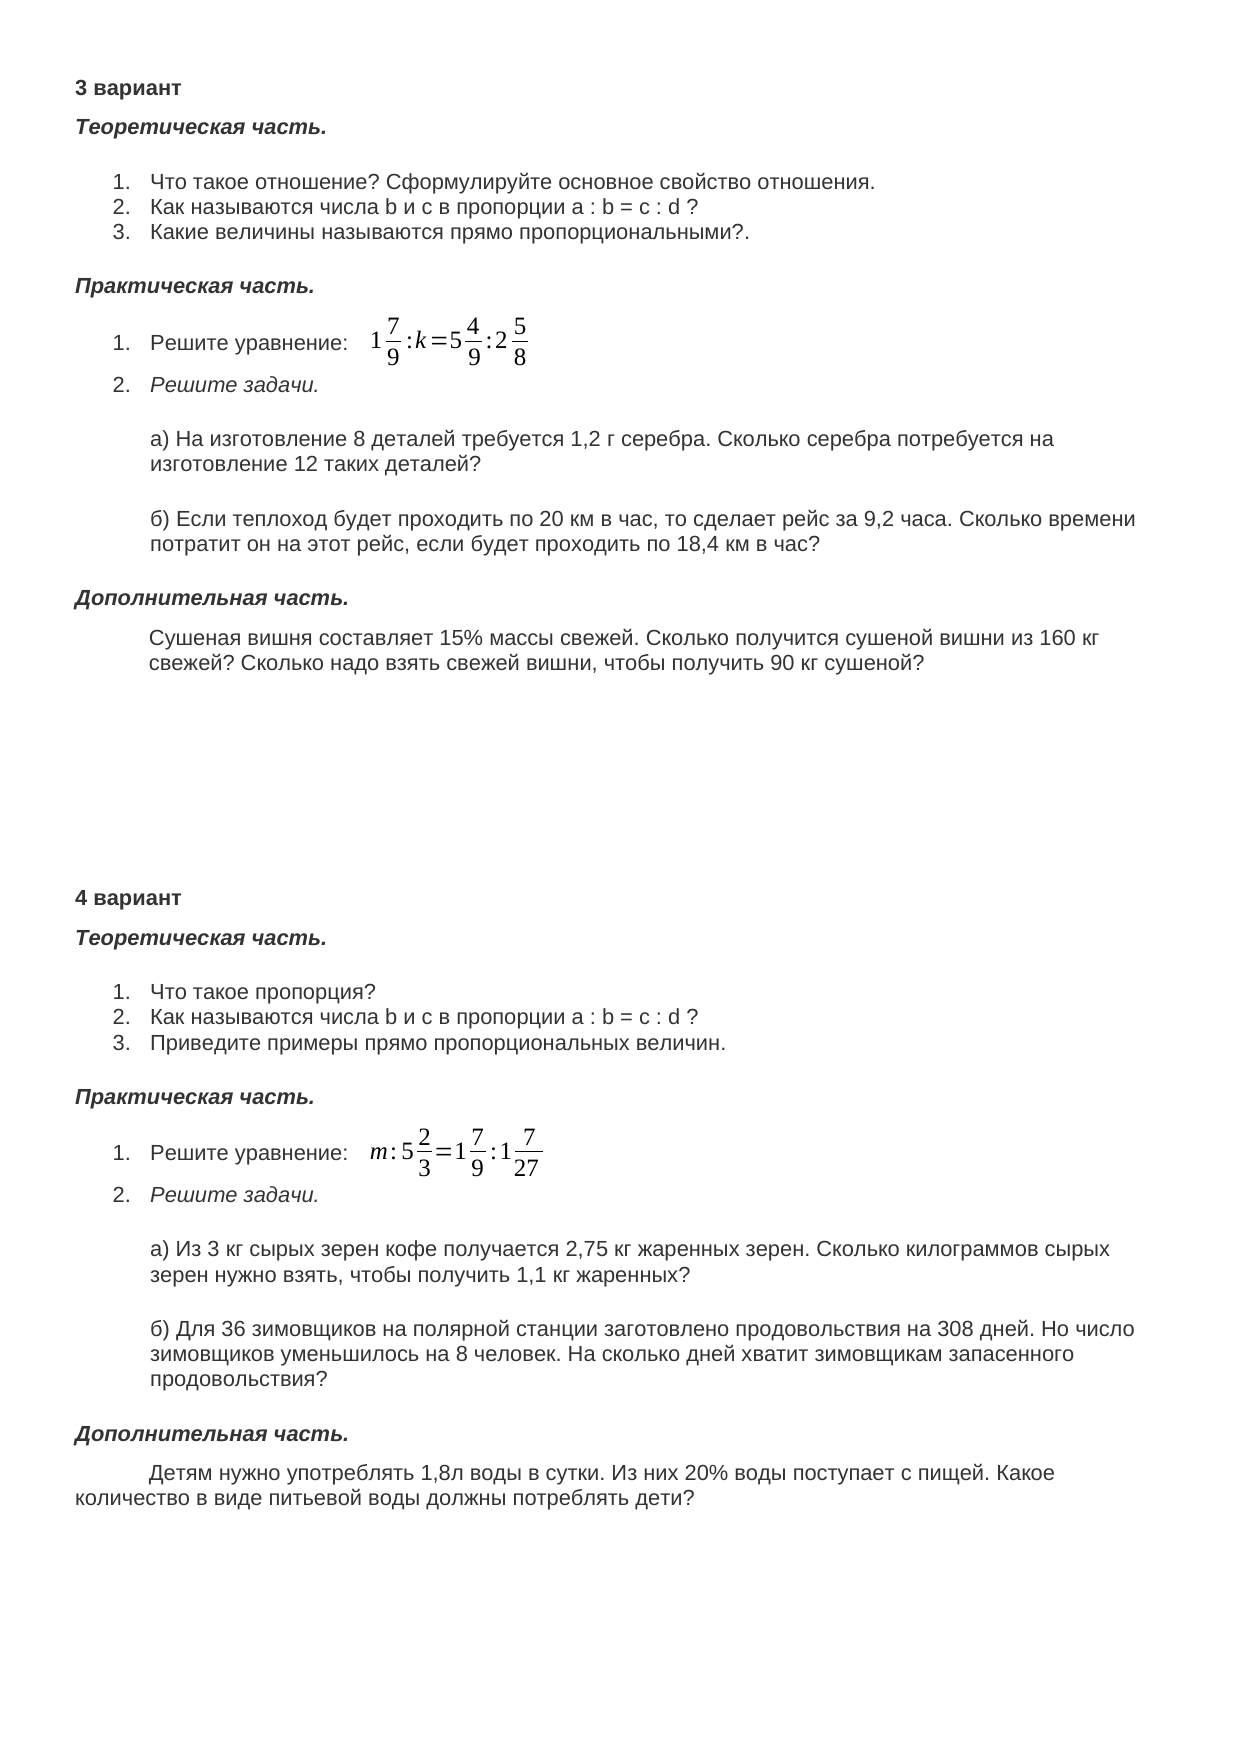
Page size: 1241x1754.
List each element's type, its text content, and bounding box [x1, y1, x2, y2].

text Сушеная вишня составляет 15% массы свежей. Сколько получится сушеной вишни из 160 кг свежей? Сколько надо взять свежей вишни, чтобы получить 90 кг сушеной? [75, 624, 1165, 675]
text Детям нужно употреблять 1,8л воды в сутки. Из них 20% воды поступает с пищей. Какое количество в виде питьевой воды должны потреблять дети? [75, 1460, 1165, 1510]
text Дополнительная часть. [75, 585, 1165, 610]
list Что такое отношение? Сформулируйте основное свойство отношения. [112, 169, 1165, 194]
list Решите задачи. [112, 1182, 1165, 1207]
text 3 вариант [75, 75, 1165, 100]
text Практическая часть. [75, 1084, 1165, 1109]
text а) На изготовление 8 деталей требуется 1,2 г серебра. Сколько серебра потребуется на изготовление 12 таких деталей? [150, 426, 1165, 476]
text б) Если теплоход будет проходить по 20 км в час, то сделает рейс за 9,2 часа. Сколько времени потратит он на этот рейс, если будет проходить по 18,4 км в час? [150, 506, 1165, 556]
text Дополнительная часть. [75, 1421, 1165, 1446]
text Практическая часть. [75, 273, 1165, 299]
text а) Из 3 кг сырых зерен кофе получается 2,75 кг жаренных зерен. Сколько килограммов сырых зерен нужно взять, чтобы получить 1,1 кг жаренных? [150, 1236, 1165, 1287]
list Какие величины называются прямо пропорциональными?. [112, 219, 1165, 244]
list Решите уравнение: [112, 1123, 1165, 1182]
text 4 вариант [75, 885, 1165, 911]
list Что такое пропорция? [112, 979, 1165, 1004]
text б) Для 36 зимовщиков на полярной станции заготовлено продовольствия на 308 дней. Но число зимовщиков уменьшилось на 8 человек. На сколько дней хватит зимовщикам запасенного продовольствия? [150, 1316, 1165, 1392]
list Приведите примеры прямо пропорциональных величин. [112, 1029, 1165, 1054]
list Решите уравнение: [112, 313, 1165, 372]
list Как называются числа b и c в пропорции a : b = c : d ? [112, 1004, 1165, 1029]
text Теоретическая часть. [75, 924, 1165, 950]
text Теоретическая часть. [75, 114, 1165, 139]
list Решите задачи. [112, 372, 1165, 397]
list Как называются числа b и c в пропорции a : b = c : d ? [112, 194, 1165, 219]
